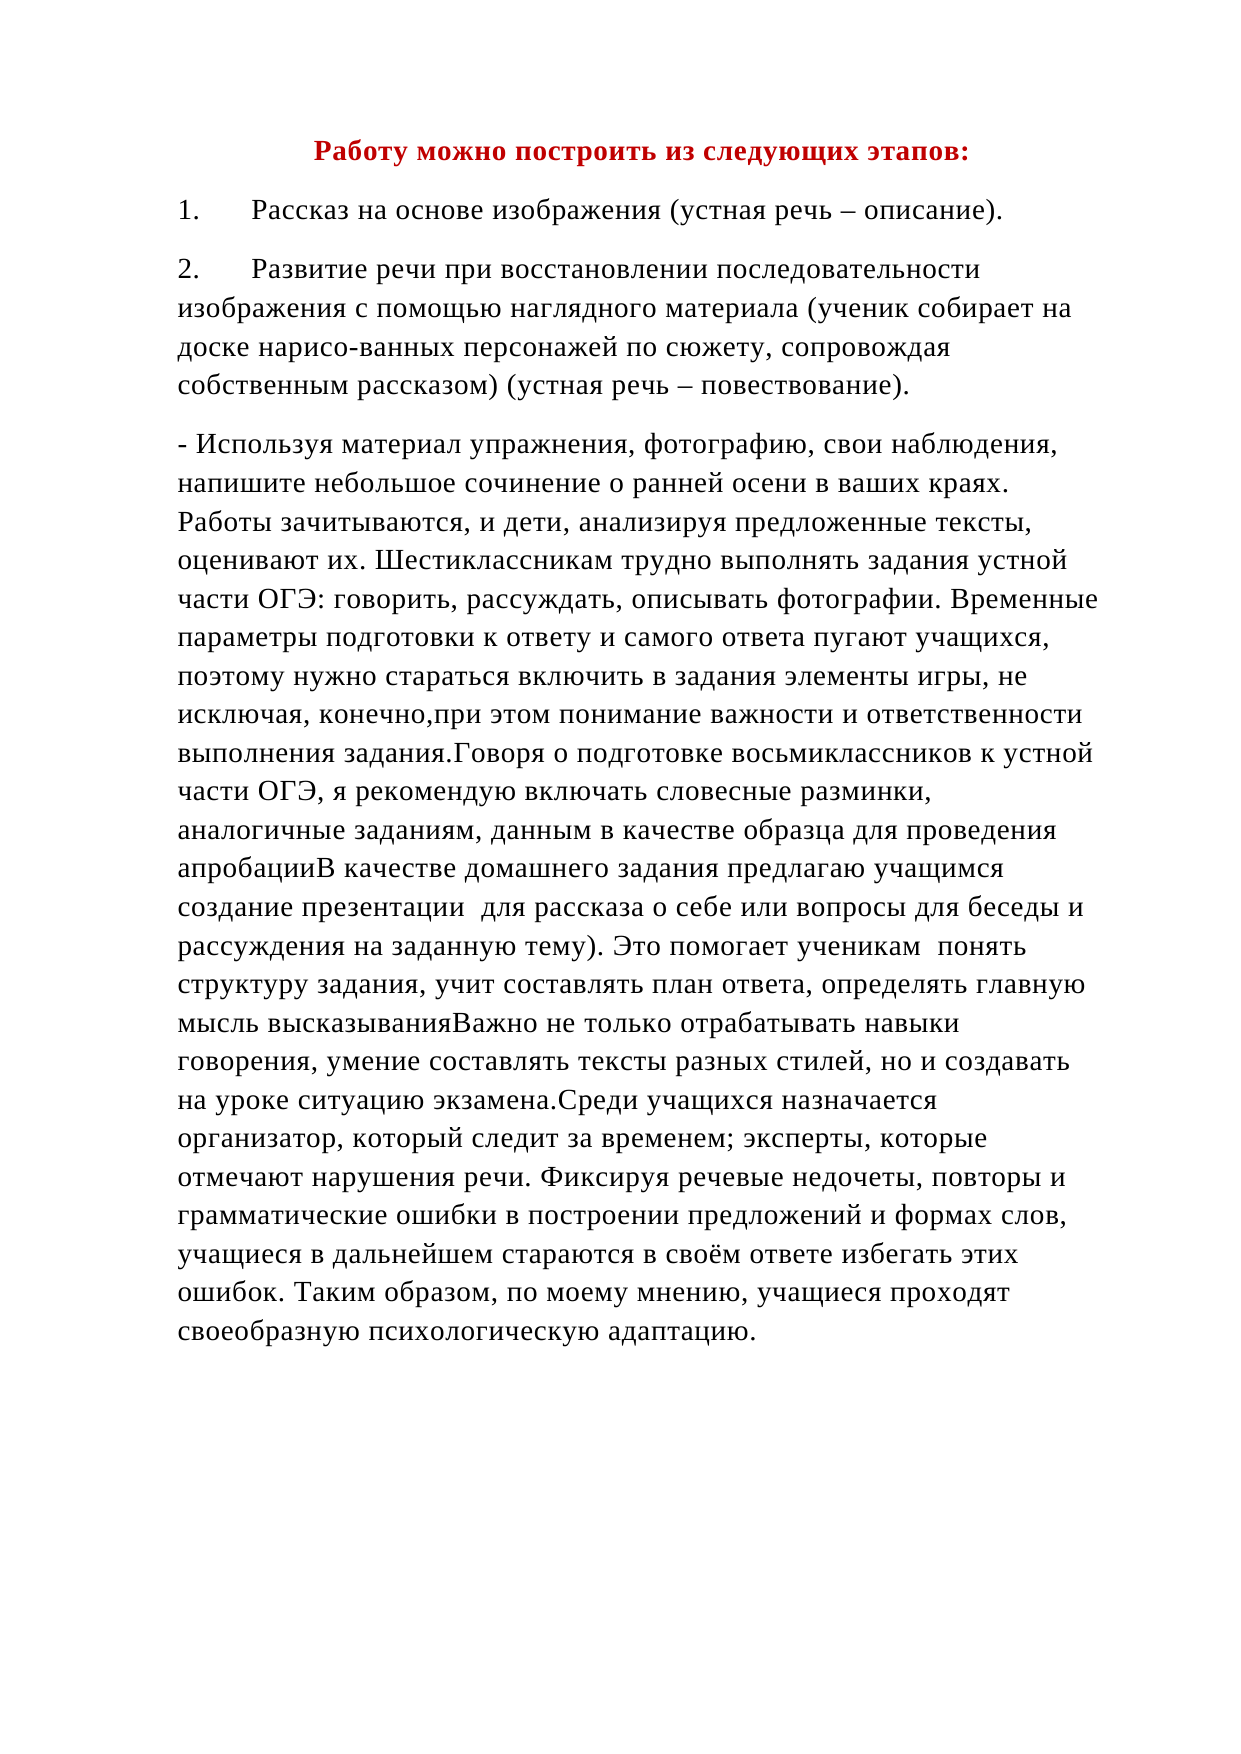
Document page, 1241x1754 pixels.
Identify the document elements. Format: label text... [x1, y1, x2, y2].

text 2. Развитие речи при восстановлении последовательности изображения с помощью наглядного материала (ученик собирает на доске нарисо-ванных персонажей по сюжету, сопровождая собственным рассказом) (устная речь – повествование). [177, 252, 1107, 401]
text 1. Рассказ на основе изображения (устная речь – описание). [177, 192, 1107, 226]
text - Используя материал упражнения, фотографию, свои наблюдения, напишите небольшое сочинение о ранней осени в ваших краях. Работы зачитываются, и дети, анализируя предложенные тексты, оценивают их. Шестиклассникам трудно выполнять задания устной части ОГЭ: говорить, рассуждать, описывать фотографии. Временные параметры подготовки к ответу и самого ответа пугают учащихся, поэтому нужно стараться включить в задания элементы игры, не исключая, конечно,при этом понимание важности и ответственности выполнения задания.Говоря о подготовке восьмиклассников к устной части ОГЭ, я рекомендую включать словесные разминки, аналогичные заданиям, данным в качестве образца для проведения апробацииВ качестве домашнего задания предлагаю учащимся создание презентации для рассказа о себе или вопросы для беседы и рассуждения на заданную тему). Это помогает ученикам понять структуру задания, учит составлять план ответа, определять главную мысль высказыванияВажно не только отрабатывать навыки говорения, умение составлять тексты разных стилей, но и создавать на уроке ситуацию экзамена.Среди учащихся назначается организатор, который следит за временем; эксперты, которые отмечают нарушения речи. Фиксируя речевые недочеты, повторы и грамматические ошибки в построении предложений и формах слов, учащиеся в дальнейшем стараются в своём ответе избегать этих ошибок. Таким образом, по моему мнению, учащиеся проходят своеобразную психологическую адаптацию. [177, 427, 1107, 1347]
text Работу можно построить из следующих этапов: [177, 133, 1107, 166]
